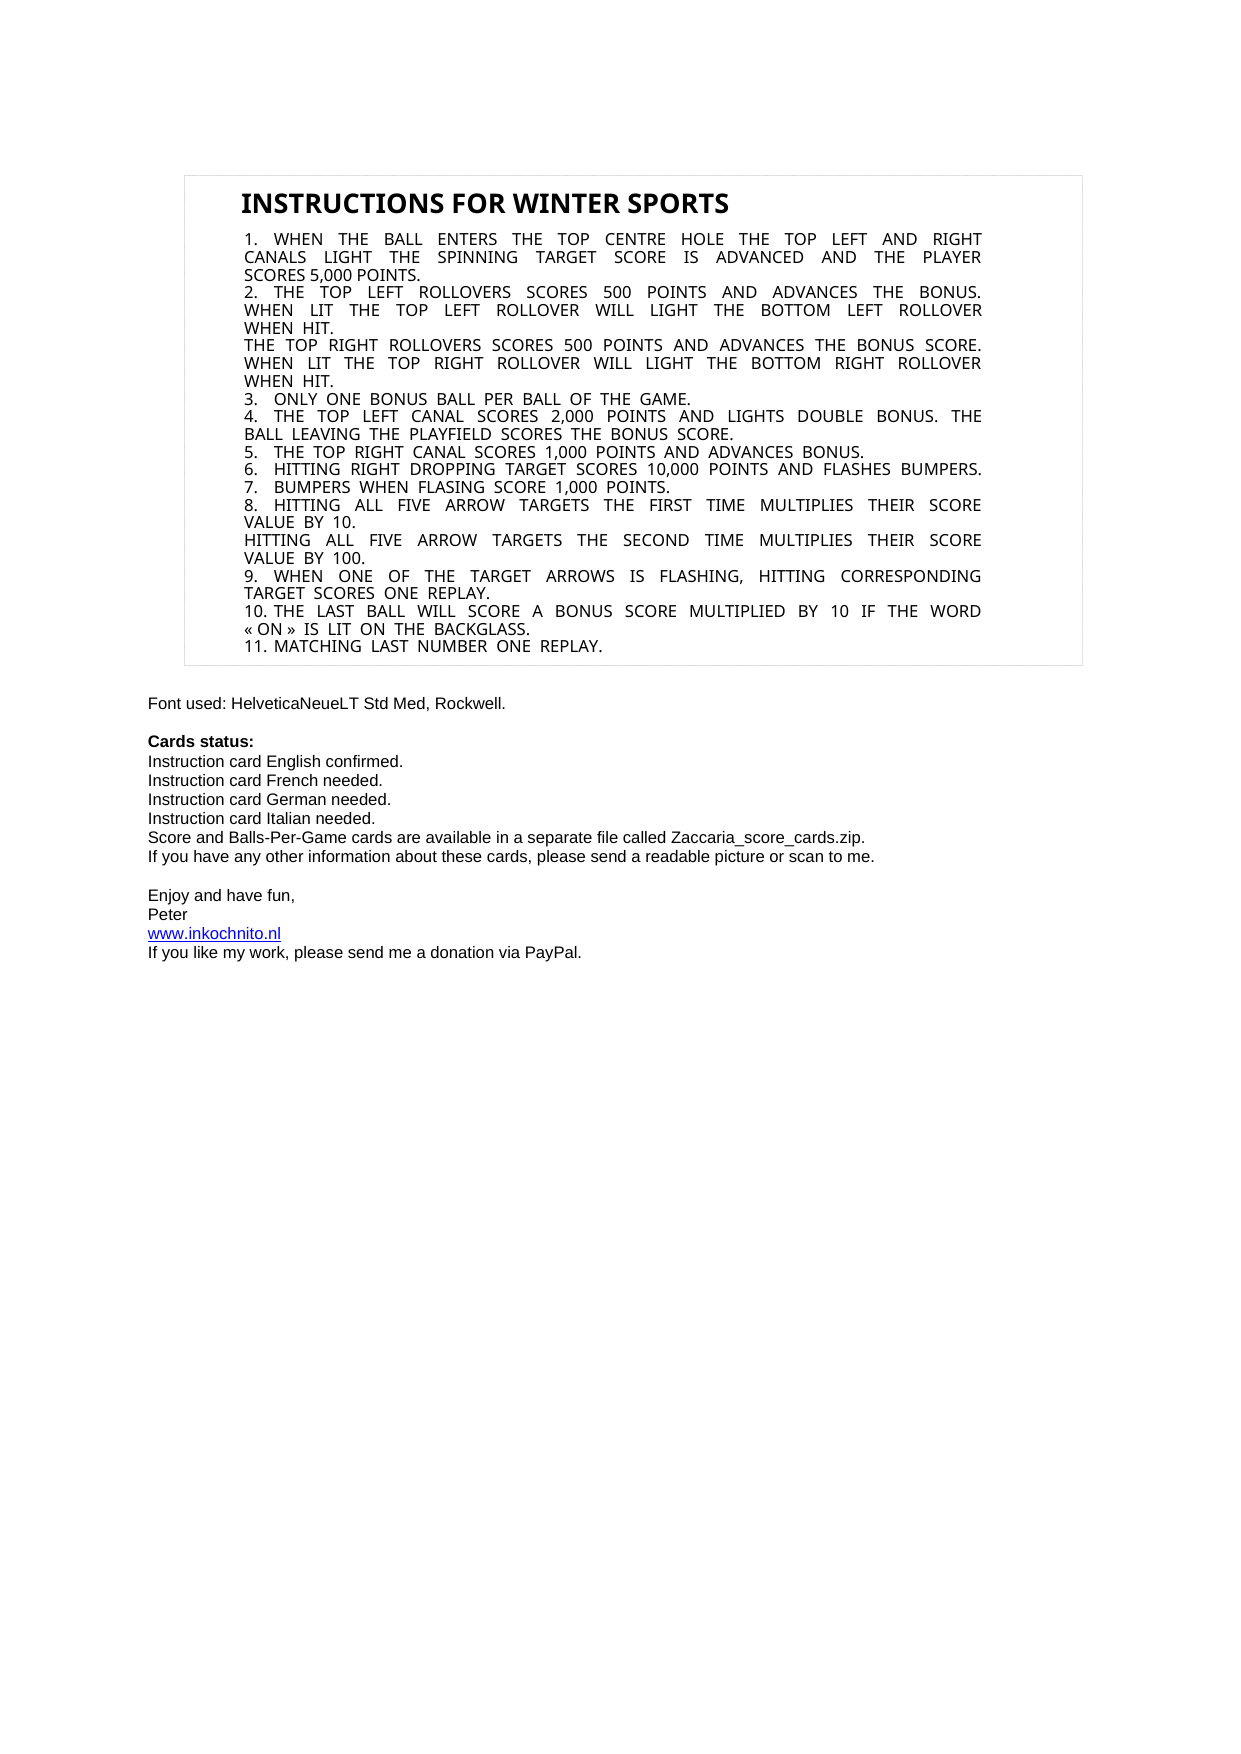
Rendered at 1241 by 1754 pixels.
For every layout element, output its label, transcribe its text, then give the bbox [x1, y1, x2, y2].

text Instruction card Italian needed. [148, 809, 1093, 828]
text Enjoy and have fun, [148, 886, 1093, 905]
text Instruction card German needed. [148, 790, 1093, 809]
text Cards status: [148, 732, 1093, 751]
text Peter [148, 905, 1093, 924]
text If you have any other information about these cards, please send a readable picture or scan to me. [148, 847, 1093, 866]
text If you like my work, please send me a donation via PayPal. [148, 943, 1093, 962]
text www.inkochnito.nl [148, 924, 1093, 943]
text Instruction card English confirmed. [148, 751, 1093, 771]
text Score and Balls-Per-Game cards are available in a separate file called Zaccaria_score_cards.zip. [148, 828, 1093, 847]
text Instruction card French needed. [148, 771, 1093, 790]
text Font used: HelveticaNeueLT Std Med, Rockwell. [148, 694, 1093, 713]
